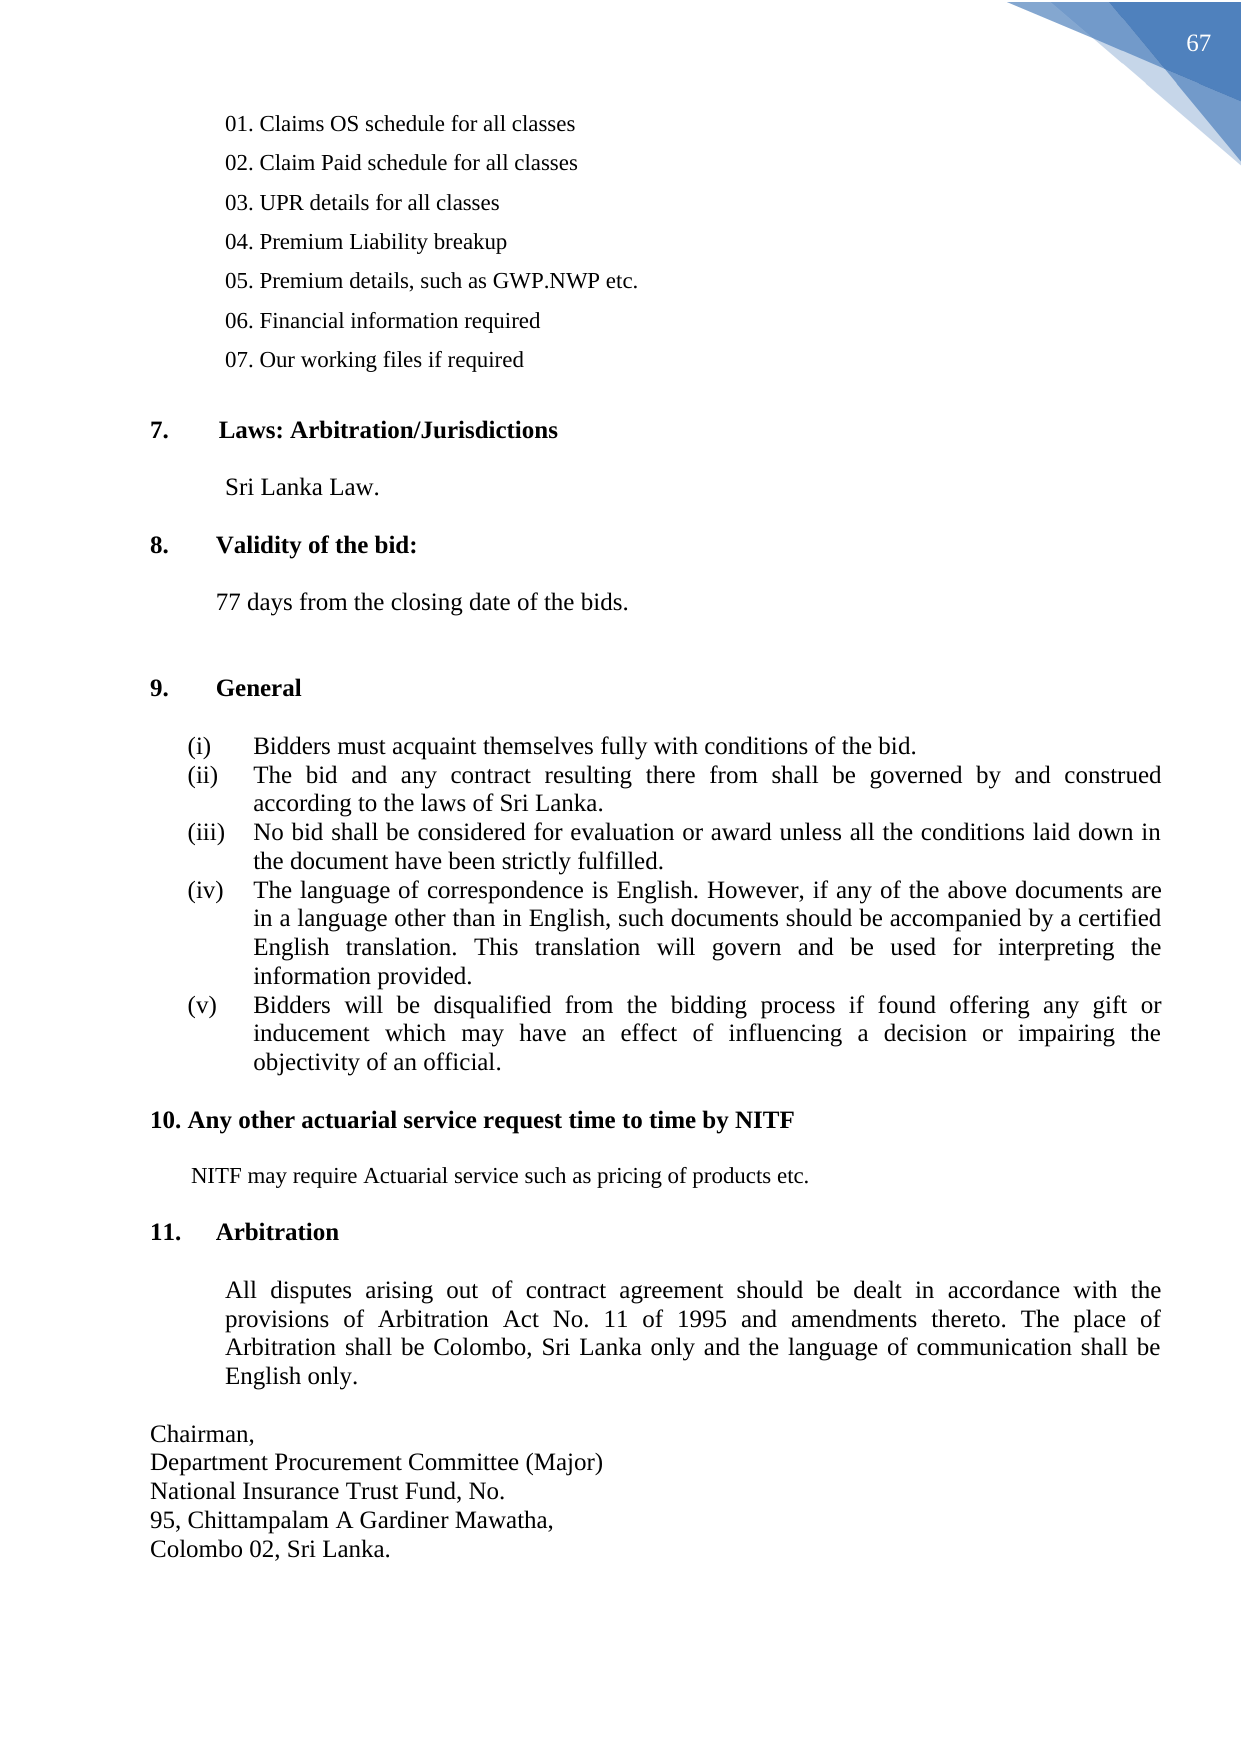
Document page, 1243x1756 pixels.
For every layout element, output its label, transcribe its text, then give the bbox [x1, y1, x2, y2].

list 03. UPR details for all classes [225, 189, 1209, 215]
list 8. Validity of the bid: [150, 530, 1039, 558]
list Any other actuarial service request time to time by NITF [150, 1105, 1162, 1133]
list (iii) No bid shall be considered for evaluation or award unless all the conditions laid down in the document have been strictly fulfilled. [187, 817, 1162, 875]
list 07. Our working files if required [225, 347, 1209, 373]
list NITF may require Actuarial service such as pricing of products etc. [191, 1162, 1162, 1189]
list 05. Premium details, such as GWP.NWP etc. [225, 268, 1209, 294]
list Chairman, [150, 1419, 1039, 1447]
list All disputes arising out of contract agreement should be dealt in accordance with the provisions of Arbitration Act No. 11 of 1995 and amendments thereto. The place of Arbitration shall be Colombo, Sri Lanka only and the language of communication shall be English only. [225, 1275, 1162, 1390]
list 01. Claims OS schedule for all classes [225, 110, 1209, 136]
list 02. Claim Paid schedule for all classes [225, 149, 1209, 176]
list National Insurance Trust Fund, No. [150, 1476, 1039, 1505]
list Colombo 02, Sri Lanka. [150, 1534, 1039, 1562]
list Department Procurement Committee (Major) [150, 1447, 1039, 1476]
list 95, Chittampalam A Gardiner Mawatha, [150, 1505, 1039, 1534]
picture [1004, 2, 1241, 166]
list 06. Financial information required [225, 307, 1209, 333]
list 77 days from the closing date of the bids. [216, 587, 1039, 616]
list 9. General [150, 673, 1162, 702]
list (v) Bidders will be disqualified from the bidding process if found offering any gift or inducement which may have an effect of influencing a decision or impairing the objectivity of an official. [187, 990, 1162, 1076]
list 11. Arbitration [150, 1217, 1162, 1246]
list (iv) The language of correspondence is English. However, if any of the above documents are in a language other than in English, such documents should be accompanied by a certified English translation. This translation will govern and be used for interpreting the information provided. [187, 875, 1162, 990]
list Laws: Arbitration/Jurisdictions [150, 415, 1039, 443]
list (ii) The bid and any contract resulting there from shall be governed by and construed according to the laws of Sri Lanka. [187, 760, 1162, 817]
list 04. Premium Liability breakup [225, 228, 1209, 254]
list Sri Lanka Law. [169, 472, 1039, 501]
list (i) Bidders must acquaint themselves fully with conditions of the bid. [187, 731, 1162, 760]
